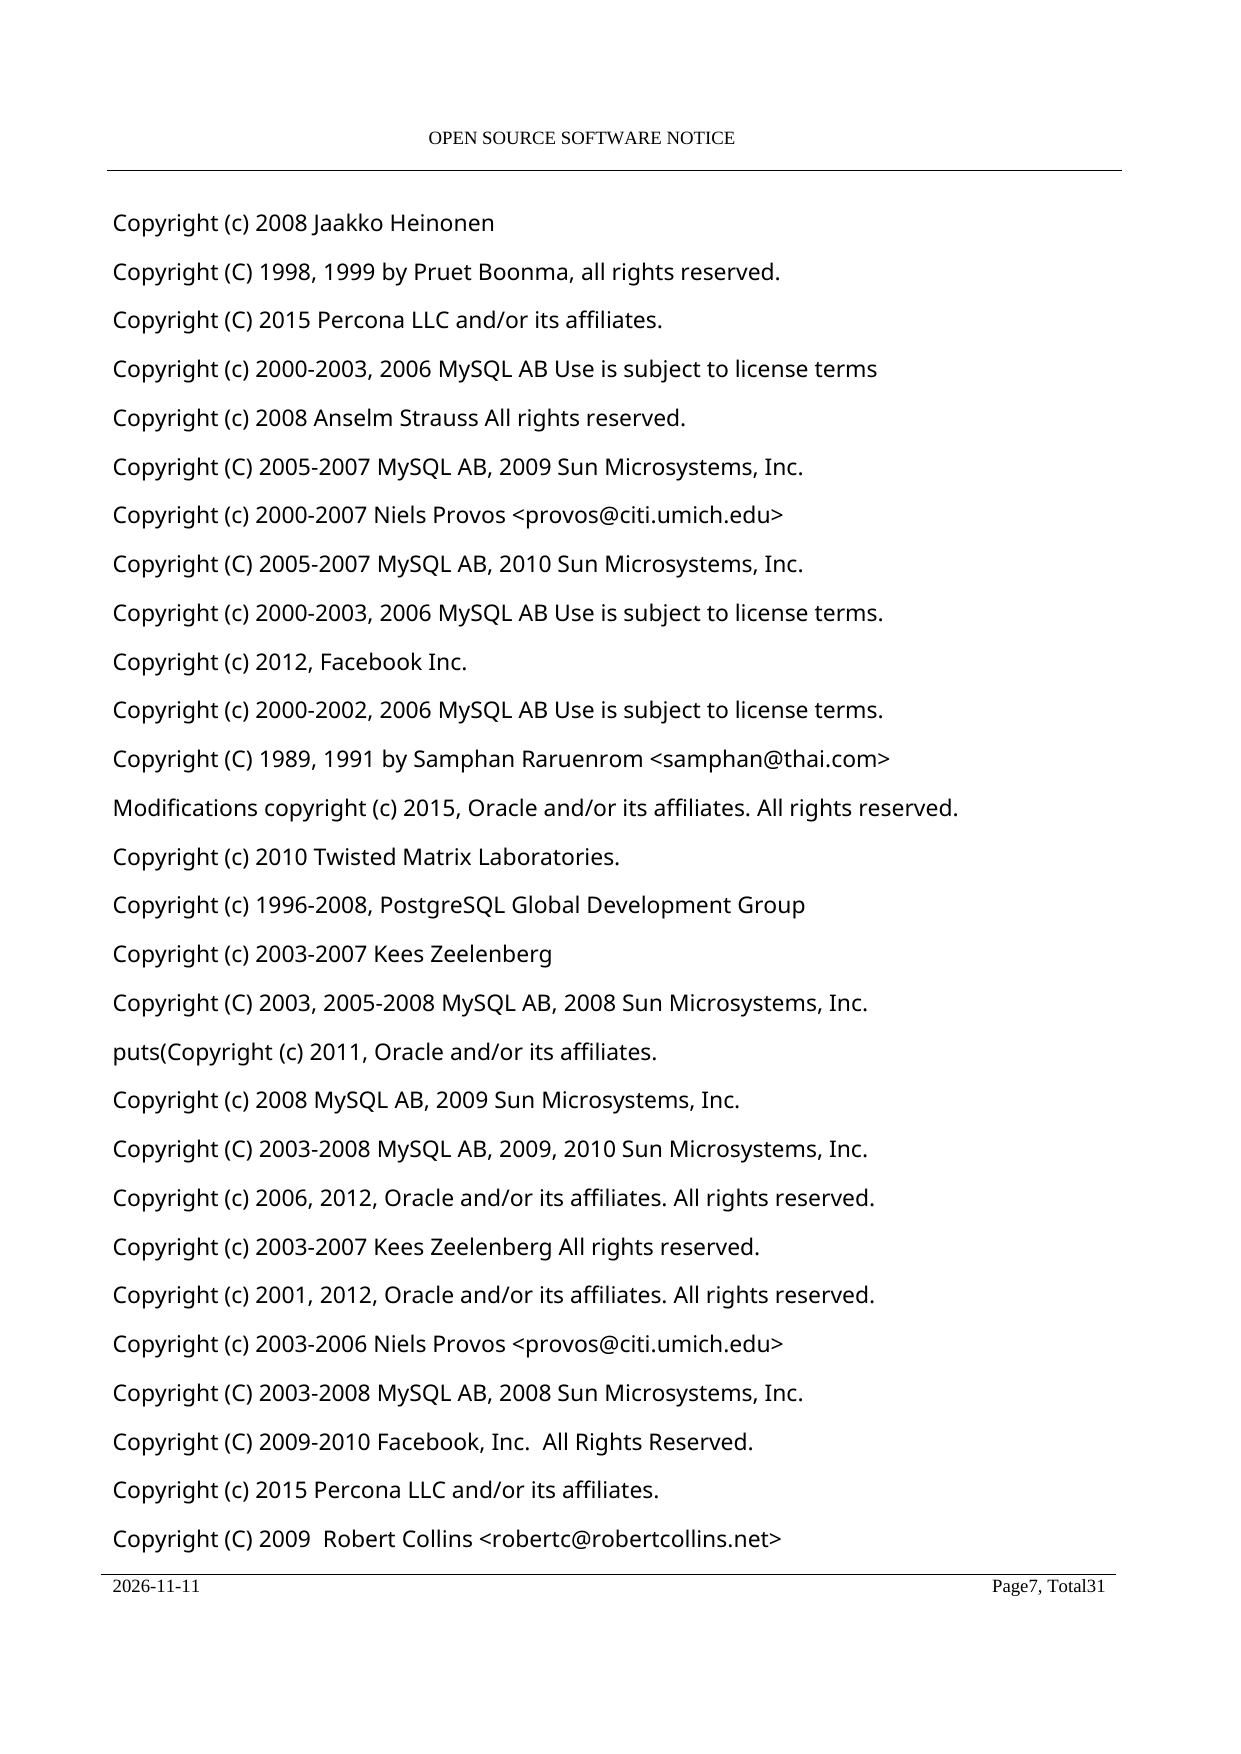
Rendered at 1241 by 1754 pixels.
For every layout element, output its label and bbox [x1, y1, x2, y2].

text [112, 206, 1128, 1555]
